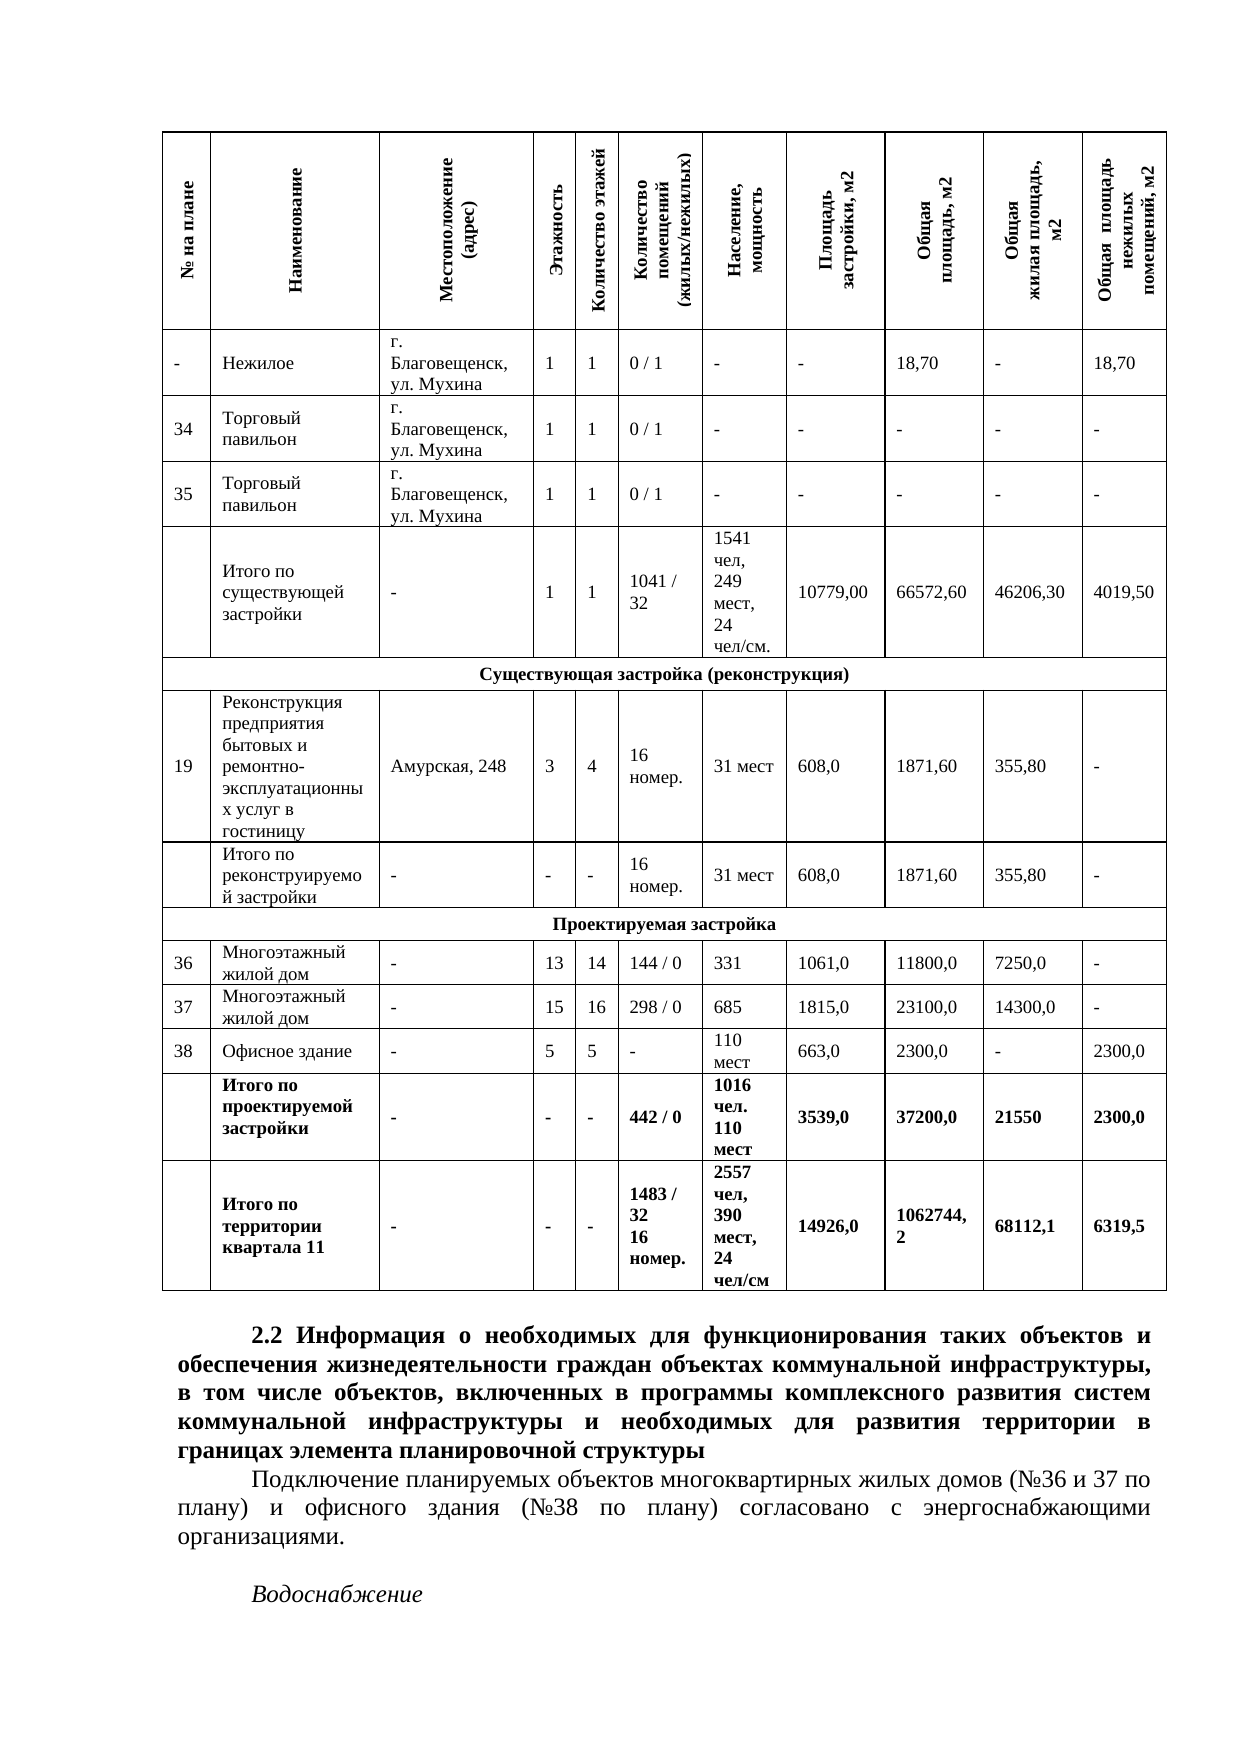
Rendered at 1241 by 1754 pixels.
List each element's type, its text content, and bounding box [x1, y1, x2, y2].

table_cell 35 [163, 462, 210, 526]
table_cell - [1083, 843, 1166, 907]
text Водоснабжение [177, 1579, 1152, 1607]
table_cell 355,80 [984, 843, 1082, 907]
table_cell г. Благовещенск, ул. Мухина [380, 462, 533, 526]
table_cell 14926,0 [787, 1161, 884, 1290]
table_cell 2300,0 [1083, 1074, 1166, 1160]
table_cell - [1083, 941, 1166, 984]
table_cell - [886, 462, 983, 526]
table_cell - [787, 396, 884, 461]
table_cell Нежилое [211, 330, 379, 395]
table_cell - [984, 396, 1082, 461]
table_cell Итого по проектируемой застройки [211, 1074, 379, 1160]
table_cell 1483 / 32 16 номер. [619, 1161, 702, 1290]
table_cell - [534, 843, 575, 907]
table_cell 110 мест [703, 1029, 786, 1072]
table_cell 6319,5 [1083, 1161, 1166, 1290]
table_cell - [984, 330, 1082, 395]
table_header Количество помещений (жилых/нежилых) [619, 133, 702, 329]
table_header Общая жилая площадь, м2 [984, 133, 1082, 329]
table_cell - [703, 330, 786, 395]
table_cell 11800,0 [886, 941, 983, 984]
table_header № на плане [163, 133, 210, 329]
table_cell 16 номер. [619, 843, 702, 907]
table_cell 16 номер. [619, 691, 702, 841]
table_cell - [886, 396, 983, 461]
table_cell - [1083, 985, 1166, 1028]
table_cell 442 / 0 [619, 1074, 702, 1160]
table_cell 1 [576, 396, 618, 461]
table_cell 68112,1 [984, 1161, 1082, 1290]
table_cell - [1083, 396, 1166, 461]
table_cell г. Благовещенск, ул. Мухина [380, 396, 533, 461]
table_cell 298 / 0 [619, 985, 702, 1028]
table_cell 144 / 0 [619, 941, 702, 984]
table_cell 1 [576, 462, 618, 526]
table_cell 4019,50 [1083, 527, 1166, 657]
table_cell 1 [534, 330, 575, 395]
table_cell Существующая застройка (реконструкция) [163, 658, 1166, 689]
table_cell 13 [534, 941, 575, 984]
table_cell - [619, 1029, 702, 1072]
table_cell 46206,30 [984, 527, 1082, 657]
table_cell 16 [576, 985, 618, 1028]
table_cell - [380, 985, 533, 1028]
table_cell 1061,0 [787, 941, 884, 984]
table_cell Торговый павильон [211, 396, 379, 461]
table_cell 663,0 [787, 1029, 884, 1072]
table_cell - [380, 1161, 533, 1290]
table_cell 1 [576, 330, 618, 395]
table_cell 2300,0 [886, 1029, 983, 1072]
table_cell Многоэтажный жилой дом [211, 941, 379, 984]
table_cell - [984, 1029, 1082, 1072]
table_cell 0 / 1 [619, 330, 702, 395]
table_cell [163, 1161, 210, 1290]
table_cell - [1083, 691, 1166, 841]
table_cell 0 / 1 [619, 396, 702, 461]
table_cell 34 [163, 396, 210, 461]
table_cell 331 [703, 941, 786, 984]
table_cell [163, 843, 210, 907]
table_cell 21550 [984, 1074, 1082, 1160]
table_cell 1016 чел. 110 мест [703, 1074, 786, 1160]
table_cell 1041 / 32 [619, 527, 702, 657]
table_header Общая площадь, м2 [886, 133, 983, 329]
table_cell 1062744,2 [886, 1161, 983, 1290]
table_cell 3539,0 [787, 1074, 884, 1160]
table_header Количество этажей [576, 133, 618, 329]
table_cell Многоэтажный жилой дом [211, 985, 379, 1028]
table_cell 66572,60 [886, 527, 983, 657]
table_cell 4 [576, 691, 618, 841]
table_cell [163, 1074, 210, 1160]
table_cell - [380, 1074, 533, 1160]
table_cell 1 [534, 396, 575, 461]
table_cell 31 мест [703, 843, 786, 907]
table_cell - [576, 1074, 618, 1160]
table_cell Амурская, 248 [380, 691, 533, 841]
table_cell 1 [576, 527, 618, 657]
table_cell - [576, 1161, 618, 1290]
table_header Наименование [211, 133, 379, 329]
table_cell - [787, 462, 884, 526]
table_cell - [1083, 462, 1166, 526]
table_cell Итого по существующей застройки [211, 527, 379, 657]
table_cell 18,70 [1083, 330, 1166, 395]
table_header Общая площадь нежилых помещений, м2 [1083, 133, 1166, 329]
table_cell 1871,60 [886, 691, 983, 841]
table_cell 355,80 [984, 691, 1082, 841]
text Подключение планируемых объектов многоквартирных жилых домов (№36 и 37 по плану) и офисного здания (№38 по плану) согласовано с энергоснабжающими организациями. [177, 1464, 1152, 1550]
table_cell 5 [576, 1029, 618, 1072]
table_cell - [380, 527, 533, 657]
table_cell 14 [576, 941, 618, 984]
table_cell 37200,0 [886, 1074, 983, 1160]
table_cell 31 мест [703, 691, 786, 841]
table_cell Итого по территории квартала 11 [211, 1161, 379, 1290]
table_cell - [380, 941, 533, 984]
table_cell - [380, 843, 533, 907]
table_cell - [534, 1161, 575, 1290]
table_cell [163, 527, 210, 657]
table_cell 10779,00 [787, 527, 884, 657]
table_cell - [534, 1074, 575, 1160]
table_cell Итого по реконструируемой застройки [211, 843, 379, 907]
table_cell г. Благовещенск, ул. Мухина [380, 330, 533, 395]
table_cell 15 [534, 985, 575, 1028]
table_cell 18,70 [886, 330, 983, 395]
table_cell 36 [163, 941, 210, 984]
table_header Местоположение (адрес) [380, 133, 533, 329]
table_cell Офисное здание [211, 1029, 379, 1072]
table_cell Проектируемая застройка [163, 908, 1166, 940]
table_cell 1541 чел, 249 мест, 24 чел/см. [703, 527, 786, 657]
table_cell - [380, 1029, 533, 1072]
table_cell - [576, 843, 618, 907]
table_cell 19 [163, 691, 210, 841]
table_cell - [787, 330, 884, 395]
table_cell 1 [534, 527, 575, 657]
table_cell - [984, 462, 1082, 526]
table_cell 1871,60 [886, 843, 983, 907]
table_cell Реконструкция предприятия бытовых и ремонтно-эксплуатационных услуг в гостиницу [211, 691, 379, 841]
table_cell 7250,0 [984, 941, 1082, 984]
table_cell 608,0 [787, 691, 884, 841]
table_cell - [703, 462, 786, 526]
table_cell Торговый павильон [211, 462, 379, 526]
table_cell 3 [534, 691, 575, 841]
table_cell - [163, 330, 210, 395]
table_cell 1 [534, 462, 575, 526]
table_cell 2557 чел, 390 мест, 24 чел/см [703, 1161, 786, 1290]
table_cell 38 [163, 1029, 210, 1072]
table_cell 685 [703, 985, 786, 1028]
table_header Этажность [534, 133, 575, 329]
table_cell 23100,0 [886, 985, 983, 1028]
text 2.2 Информация о необходимых для функционирования таких объектов и обеспечения жизнедеятельности граждан объектах коммунальной инфраструктуры, в том числе объектов, включенных в программы комплексного развития систем коммунальной инфраструктуры и необходимых для развития территории в границах элемента планировочной структуры [177, 1320, 1152, 1464]
table_cell 14300,0 [984, 985, 1082, 1028]
table_cell 1815,0 [787, 985, 884, 1028]
table_cell 0 / 1 [619, 462, 702, 526]
table_cell 37 [163, 985, 210, 1028]
table_header Площадь застройки, м2 [787, 133, 884, 329]
table_cell 608,0 [787, 843, 884, 907]
table_cell - [703, 396, 786, 461]
table_cell 5 [534, 1029, 575, 1072]
table_header Население, мощность [703, 133, 786, 329]
table_cell 2300,0 [1083, 1029, 1166, 1072]
